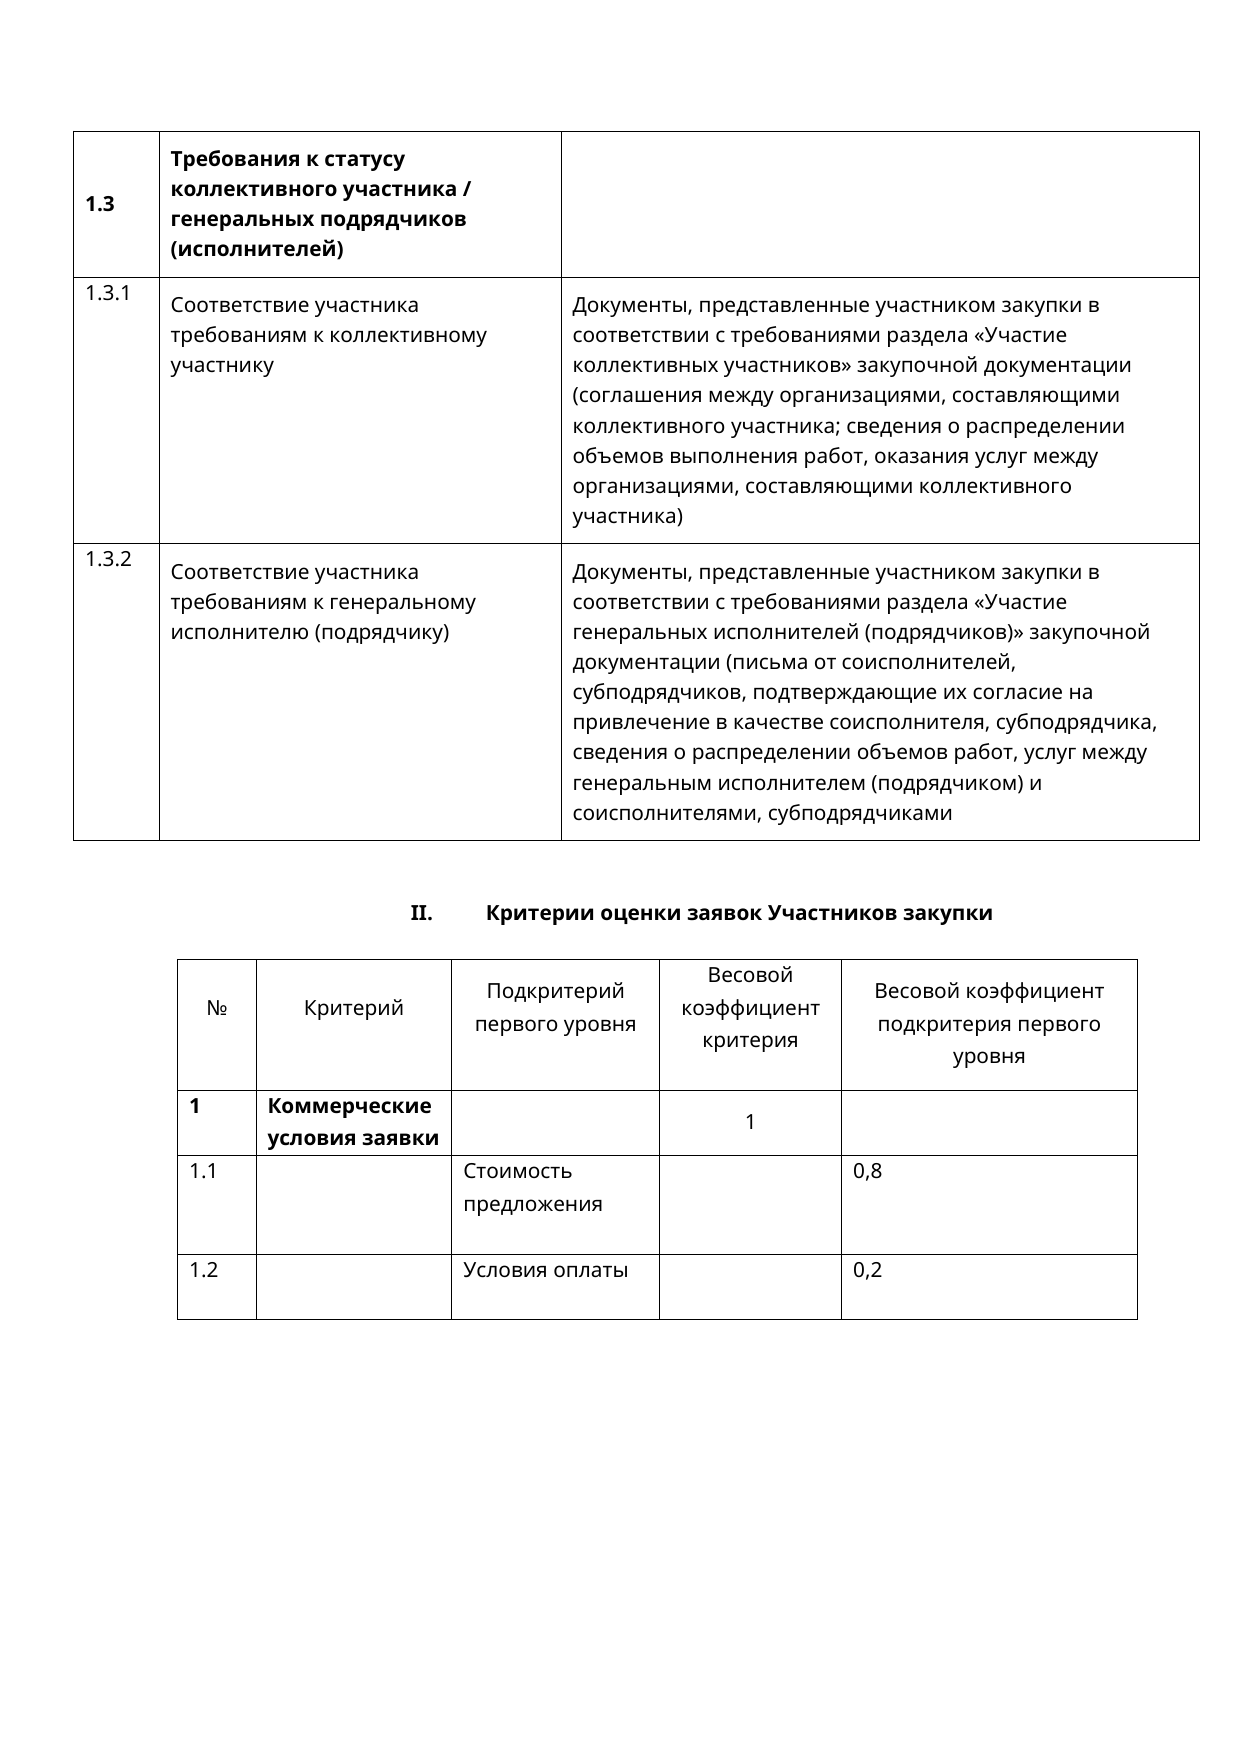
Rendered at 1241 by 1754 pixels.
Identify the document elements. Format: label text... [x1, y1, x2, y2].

table_cell 1 [660, 1091, 841, 1155]
table_cell 0,2 [842, 1255, 1137, 1319]
table_cell [660, 1255, 841, 1319]
table_cell 0,8 [842, 1156, 1137, 1254]
table_cell [257, 1255, 451, 1319]
table_cell Коммерческие условия заявки [257, 1091, 451, 1155]
table_cell Соответствие участника требованиям к коллективному участнику [160, 278, 561, 543]
table_cell 1.1 [178, 1156, 256, 1254]
table_header Критерий [257, 960, 451, 1090]
table_cell Стоимость предложения [452, 1156, 659, 1254]
table_cell 1 [178, 1091, 256, 1155]
table_header № [178, 960, 256, 1090]
table_cell Документы, представленные участником закупки в соответствии с требованиями раздела «Участие коллективных участников» закупочной документации (соглашения между организациями, составляющими коллективного участника; сведения о распределении объемов выполнения работ, оказания услуг между организациями, составляющими коллективного участника) [562, 278, 1199, 543]
table_header Весовой коэффициент критерия [660, 960, 841, 1090]
table_cell 1.3 [74, 132, 159, 277]
table_cell Требования к статусу коллективного участника / генеральных подрядчиков (исполнителей) [160, 132, 561, 277]
table_header Подкритерий первого уровня [452, 960, 659, 1090]
list Критерии оценки заявок Участников закупки [252, 898, 1152, 926]
table_cell [452, 1091, 659, 1155]
table_cell Соответствие участника требованиям к генеральному исполнителю (подрядчику) [160, 544, 561, 840]
table_cell Условия оплаты [452, 1255, 659, 1319]
table_cell [842, 1091, 1137, 1155]
table_cell [660, 1156, 841, 1254]
table_cell 1.2 [178, 1255, 256, 1319]
table_cell Документы, представленные участником закупки в соответствии с требованиями раздела «Участие генеральных исполнителей (подрядчиков)» закупочной документации (письма от соисполнителей, субподрядчиков, подтверждающие их согласие на привлечение в качестве соисполнителя, субподрядчика, сведения о распределении объемов работ, услуг между генеральным исполнителем (подрядчиком) и соисполнителями, субподрядчиками [562, 544, 1199, 840]
table_cell [562, 132, 1199, 277]
table_header Весовой коэффициент подкритерия первого уровня [842, 960, 1137, 1090]
table_cell [257, 1156, 451, 1254]
table_cell 1.3.2 [74, 544, 159, 840]
table_cell 1.3.1 [74, 278, 159, 543]
